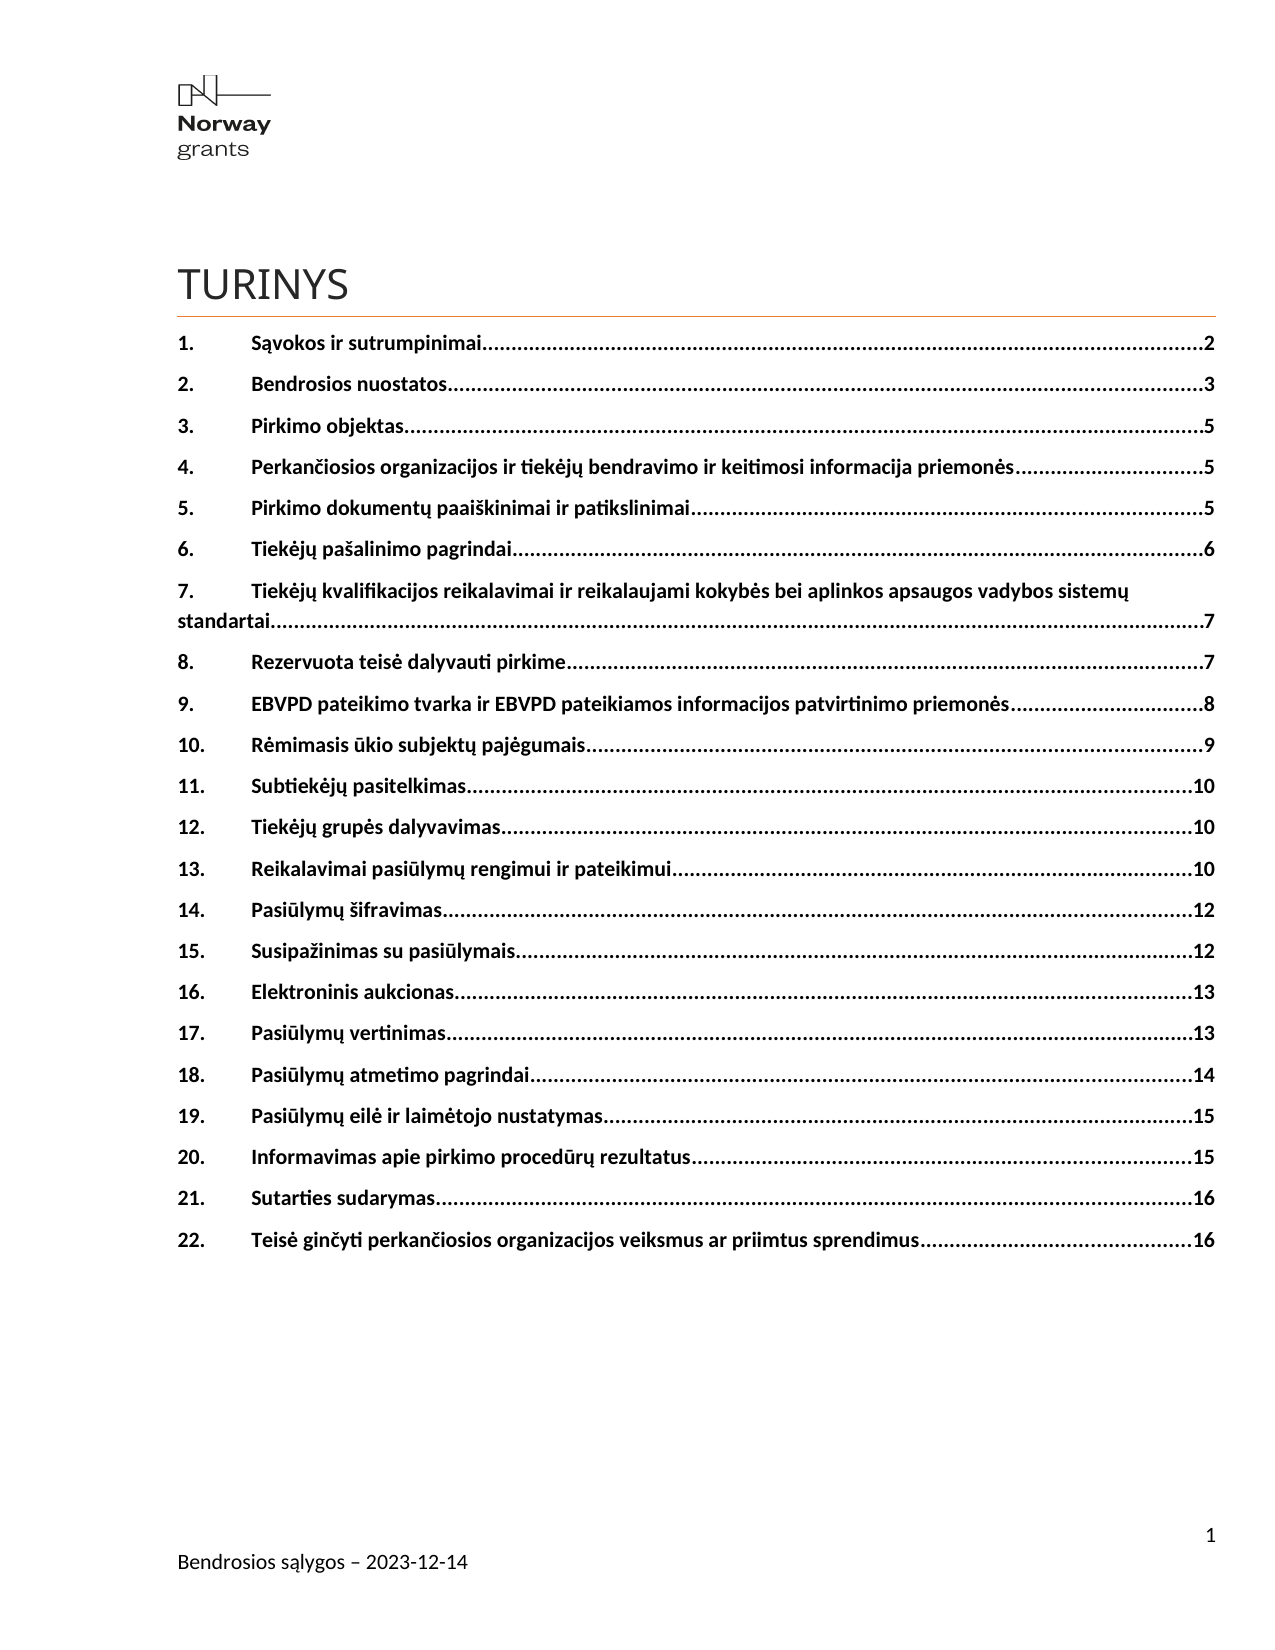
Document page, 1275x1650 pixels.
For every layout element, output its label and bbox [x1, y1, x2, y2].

picture [177, 75, 271, 160]
